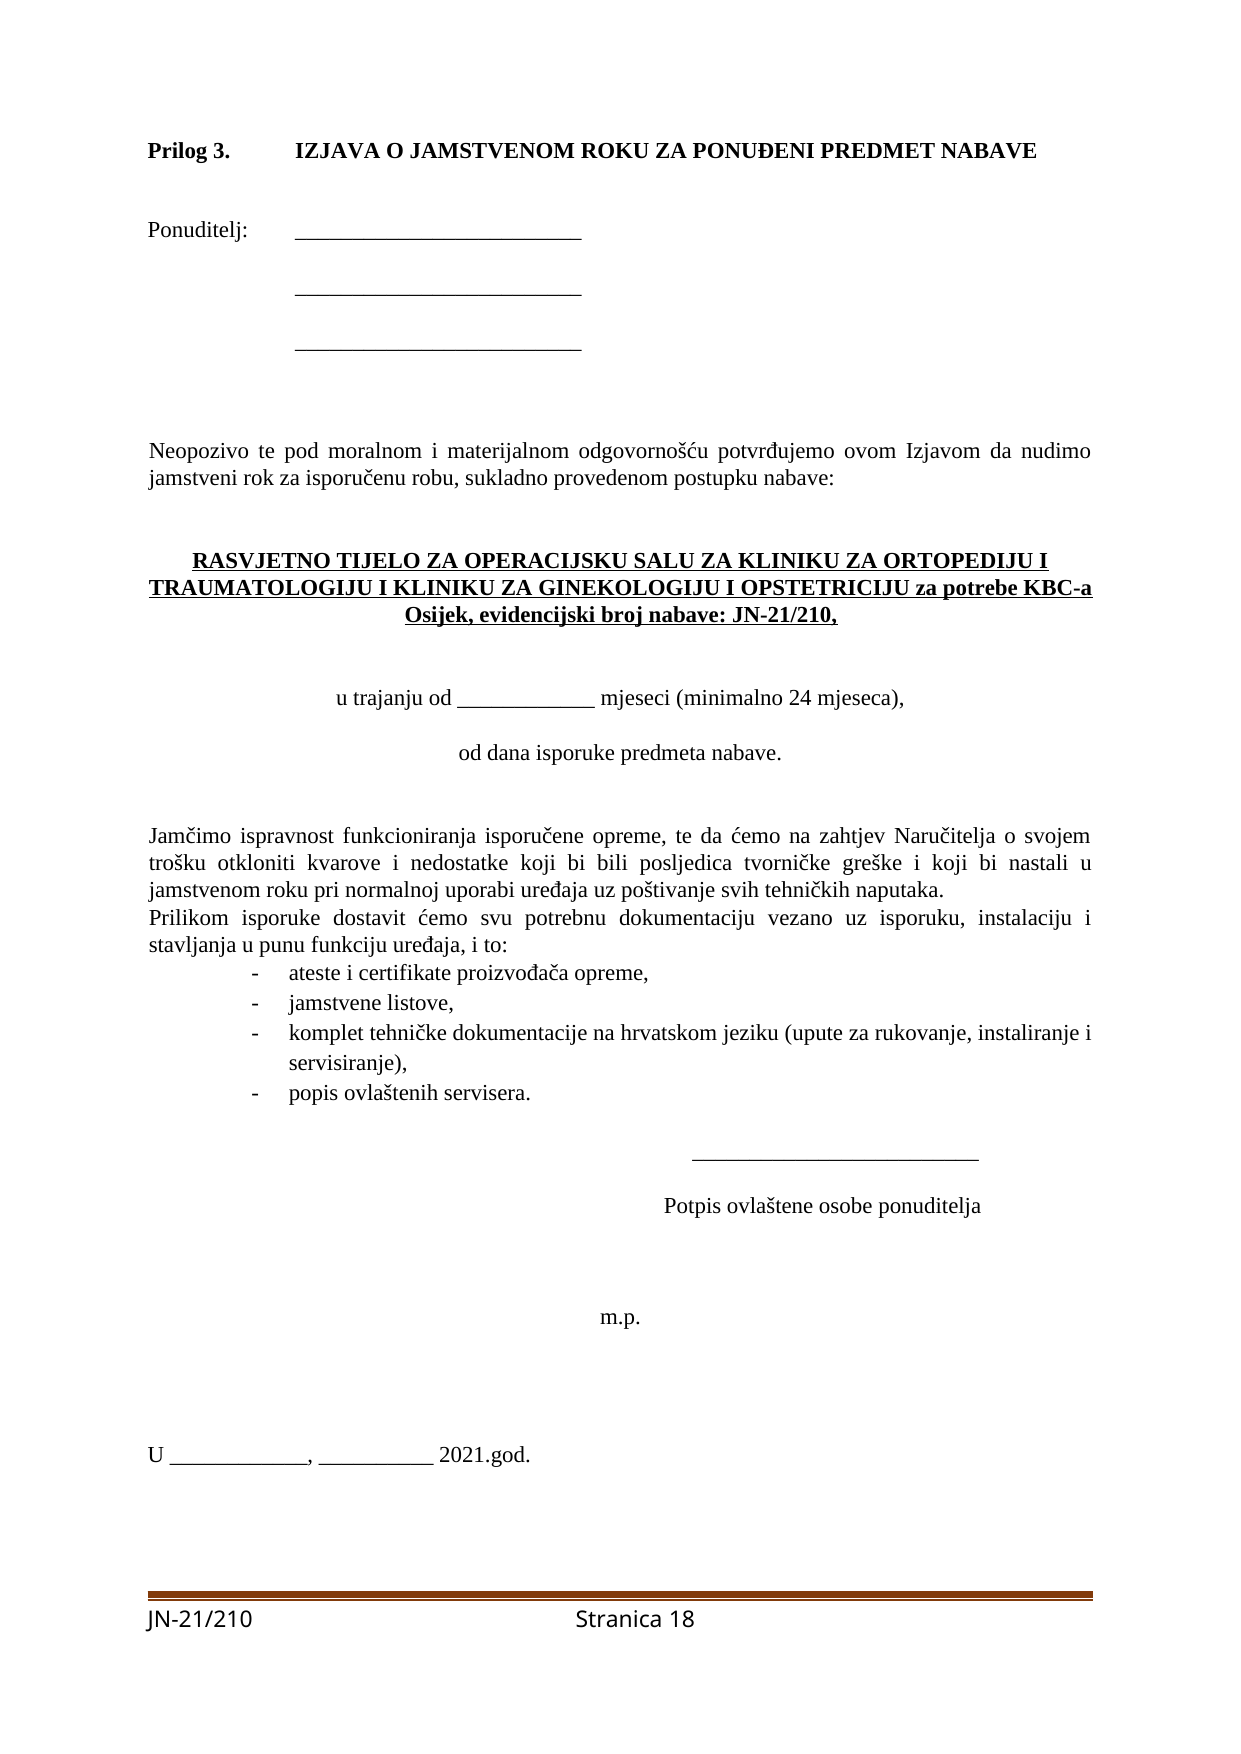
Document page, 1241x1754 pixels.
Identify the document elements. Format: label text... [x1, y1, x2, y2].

text _________________________ [147, 1137, 1093, 1164]
text U ____________, __________ 2021.god. [147, 1441, 1093, 1467]
subtitle Prilog 3. IZJAVA O JAMSTVENOM ROKU ZA PONUĐENI PREDMET NABAVE [147, 137, 1092, 163]
text Neopozivo te pod moralnom i materijalnom odgovornošću potvrđujemo ovom Izjavom da nudimo jamstveni rok za isporučenu robu, sukladno provedenom postupku nabave: [147, 437, 1093, 491]
text _________________________ [147, 327, 1093, 353]
text od dana isporuke predmeta nabave. [147, 739, 1093, 766]
list popis ovlaštenih servisera. [251, 1079, 1093, 1106]
text m.p. [147, 1303, 1093, 1329]
list komplet tehničke dokumentacije na hrvatskom jeziku (upute za rukovanje, instaliranje i servisiranje), [251, 1019, 1093, 1076]
text _________________________ [147, 272, 1093, 298]
text Ponuditelj: _________________________ [147, 216, 1093, 243]
text u trajanju od ____________ mjeseci (minimalno 24 mjeseca), [147, 684, 1093, 711]
text RASVJETNO TIJELO ZA OPERACIJSKU SALU ZA KLINIKU ZA ORTOPEDIJU I TRAUMATOLOGIJU I KLINIKU ZA GINEKOLOGIJU I OPSTETRICIJU za potrebe KBC-a Osijek, evidencijski broj nabave: JN-21/210, [147, 547, 1093, 628]
text Prilikom isporuke dostavit ćemo svu potrebnu dokumentaciju vezano uz isporuku, instalaciju i stavljanja u punu funkciju uređaja, i to: [147, 904, 1093, 957]
list ateste i certifikate proizvođača opreme, [251, 959, 1093, 985]
text Jamčimo ispravnost funkcioniranja isporučene opreme, te da ćemo na zahtjev Naručitelja o svojem trošku otkloniti kvarove i nedostatke koji bi bili posljedica tvorničke greške i koji bi nastali u jamstvenom roku pri normalnoj uporabi uređaja uz poštivanje svih tehničkih naputaka. [147, 822, 1093, 903]
text Potpis ovlaštene osobe ponuditelja [147, 1192, 1093, 1219]
list jamstvene listove, [251, 989, 1093, 1015]
